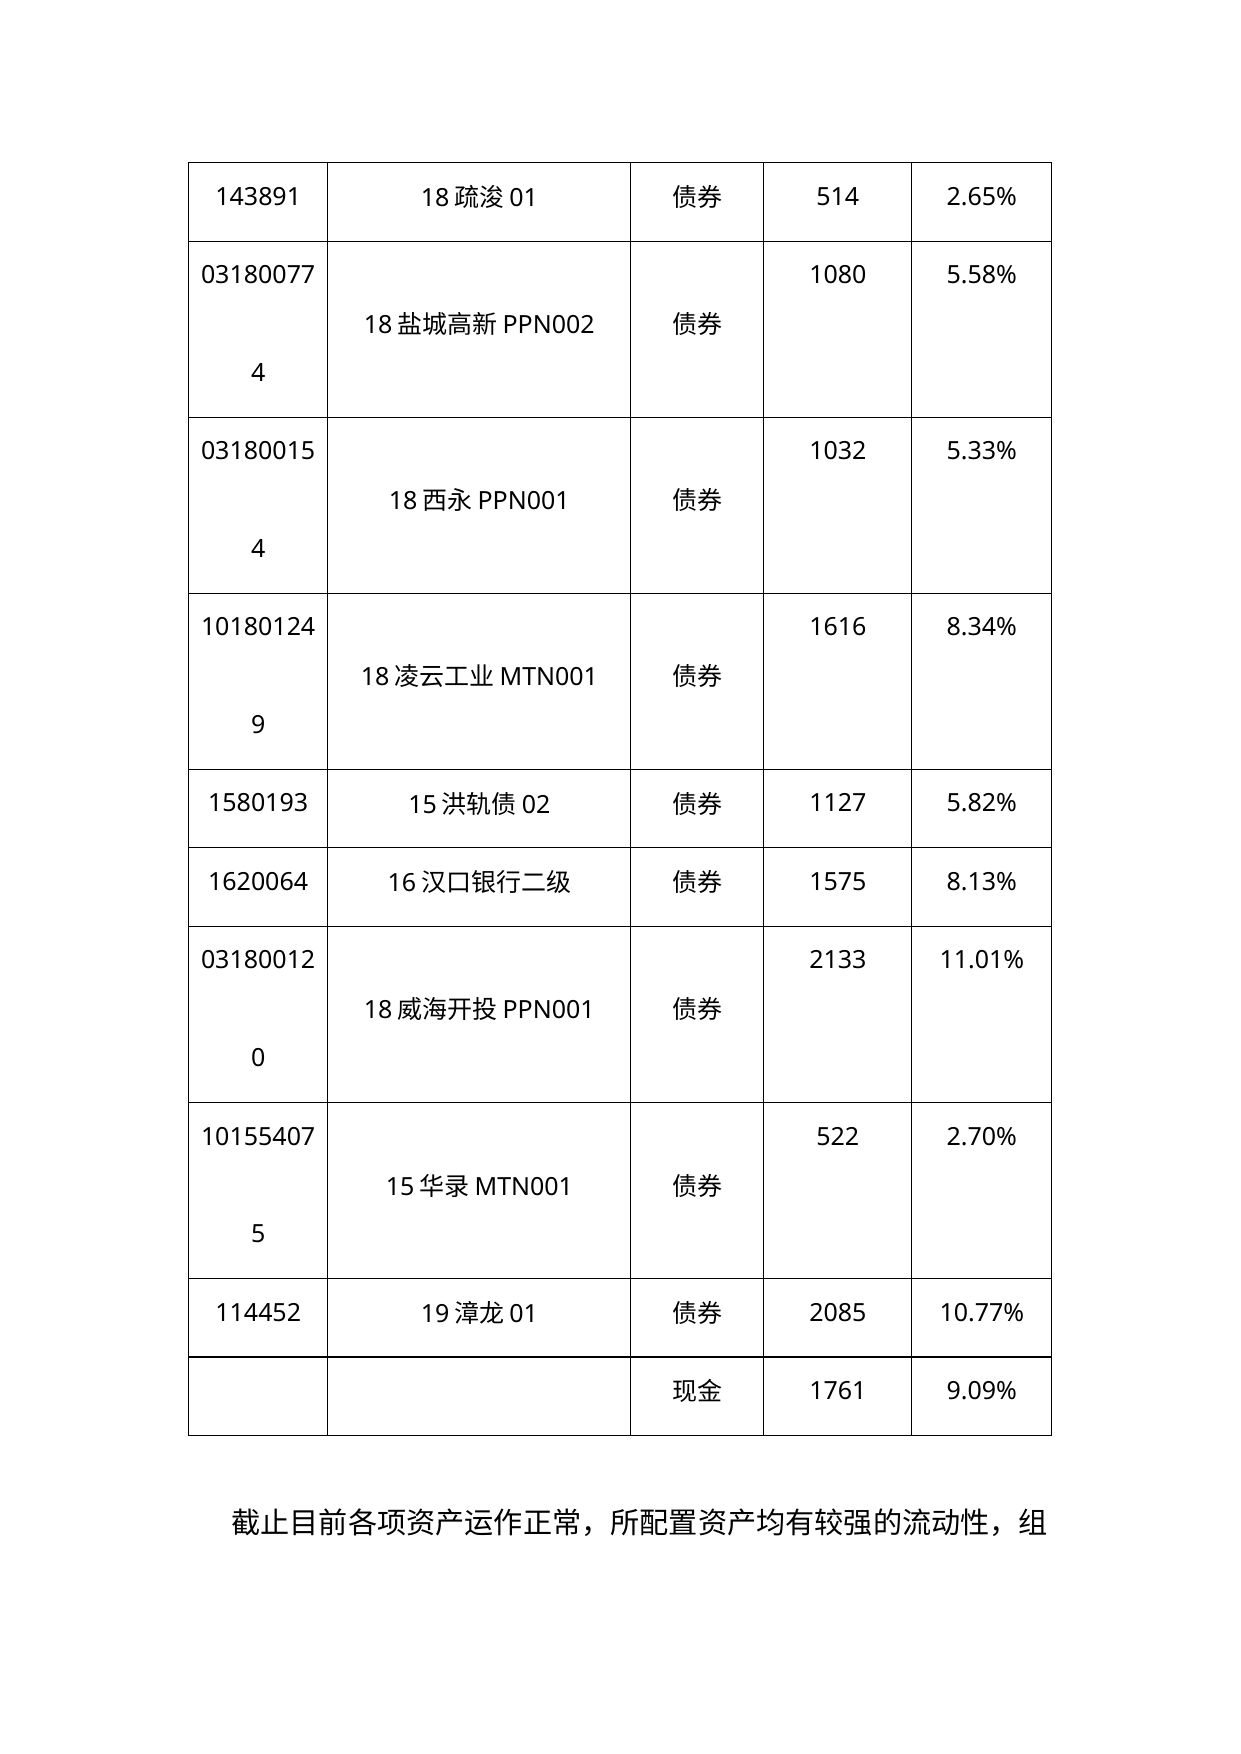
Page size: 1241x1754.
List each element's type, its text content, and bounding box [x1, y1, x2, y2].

table_cell 8.34% [912, 594, 1051, 769]
table_cell 143891 [189, 163, 327, 241]
table_cell 2.70% [912, 1103, 1051, 1278]
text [187, 1488, 1053, 1553]
table_cell 18盐城高新PPN002 [328, 242, 630, 417]
table_cell 18威海开投PPN001 [328, 927, 630, 1102]
table_cell 2085 [764, 1279, 911, 1356]
table_cell 债券 [631, 163, 763, 241]
table_cell [189, 1358, 327, 1435]
table_cell 101554075 [189, 1103, 327, 1278]
table_cell 5.58% [912, 242, 1051, 417]
table_cell 19漳龙01 [328, 1279, 630, 1356]
table_cell 债券 [631, 594, 763, 769]
table_cell 10.77% [912, 1279, 1051, 1356]
table_cell 1580193 [189, 770, 327, 847]
table_cell 18西永PPN001 [328, 418, 630, 593]
table_cell 18疏浚01 [328, 163, 630, 241]
table_cell 11.01% [912, 927, 1051, 1102]
table_cell 债券 [631, 770, 763, 847]
table_cell 15华录MTN001 [328, 1103, 630, 1278]
table_cell 债券 [631, 1103, 763, 1278]
table_cell 5.33% [912, 418, 1051, 593]
table_cell 1080 [764, 242, 911, 417]
table_cell 债券 [631, 418, 763, 593]
table_cell 031800120 [189, 927, 327, 1102]
table_cell 1575 [764, 848, 911, 926]
table_cell 2.65% [912, 163, 1051, 241]
table_cell 2133 [764, 927, 911, 1102]
table_cell 114452 [189, 1279, 327, 1356]
table_cell 债券 [631, 848, 763, 926]
table_cell 1032 [764, 418, 911, 593]
table_cell 101801249 [189, 594, 327, 769]
table_cell 15洪轨债02 [328, 770, 630, 847]
table_cell 8.13% [912, 848, 1051, 926]
table_cell 9.09% [912, 1358, 1051, 1435]
table_cell 债券 [631, 242, 763, 417]
table_cell 514 [764, 163, 911, 241]
table_cell 债券 [631, 1279, 763, 1356]
table_cell 1127 [764, 770, 911, 847]
table_cell 031800774 [189, 242, 327, 417]
table_cell 1620064 [189, 848, 327, 926]
table_cell 债券 [631, 927, 763, 1102]
table_cell [328, 1358, 630, 1435]
table_cell 1761 [764, 1358, 911, 1435]
table_cell 031800154 [189, 418, 327, 593]
table_cell 522 [764, 1103, 911, 1278]
table_cell 5.82% [912, 770, 1051, 847]
table_cell 1616 [764, 594, 911, 769]
table_cell 18凌云工业MTN001 [328, 594, 630, 769]
table_cell 16汉口银行二级 [328, 848, 630, 926]
table_cell 现金 [631, 1358, 763, 1435]
